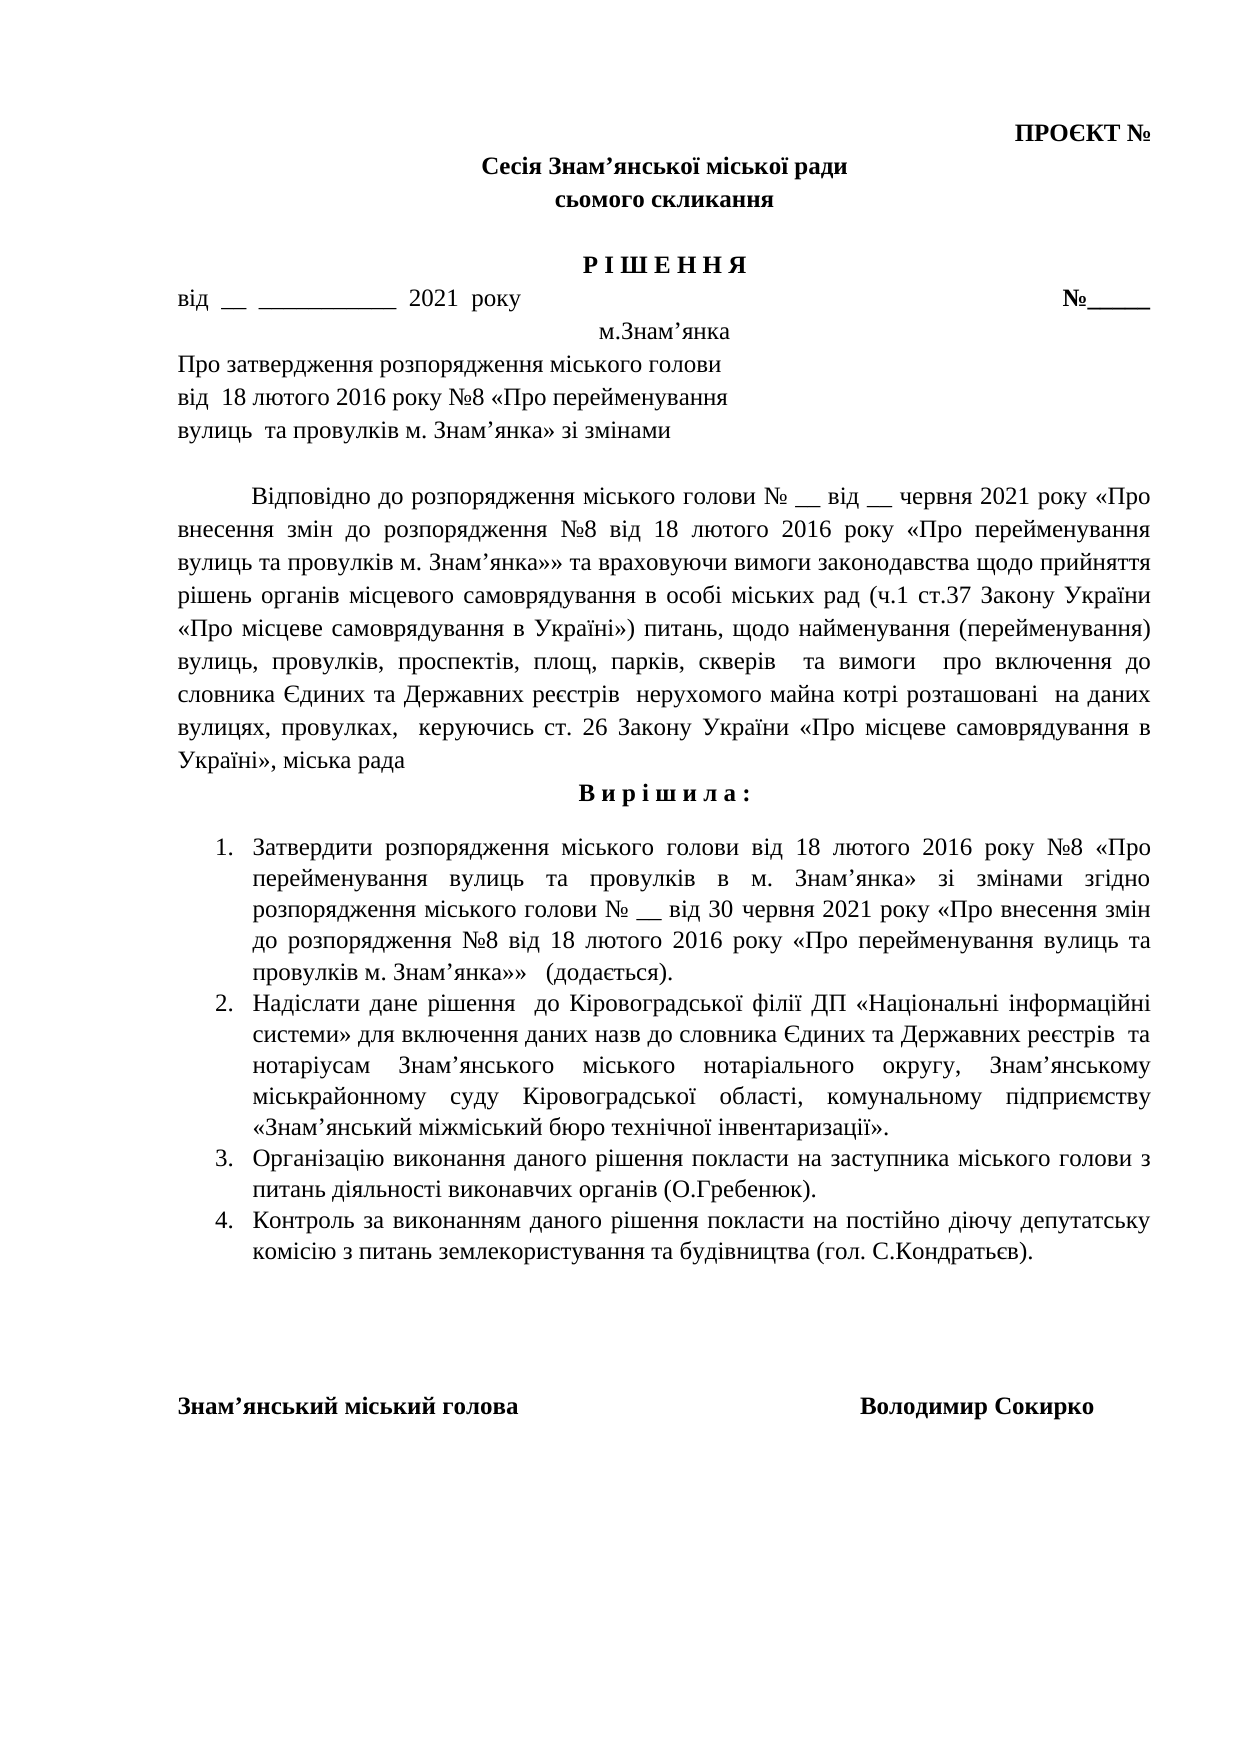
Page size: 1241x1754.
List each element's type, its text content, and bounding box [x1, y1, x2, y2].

text ПРОЄКТ № [177, 118, 1152, 147]
text Про затвердження розпорядження міського голови [177, 349, 1152, 378]
list Організацію виконання даного рішення покласти на заступника міського голови з питань діяльності виконавчих органів (О.Гребенюк). [215, 1143, 1152, 1203]
list Затвердити розпорядження міського голови від 18 лютого 2016 року №8 «Про перейменування вулиць та провулків в м. Знам’янка» зі змінами згідно розпорядження міського голови № __ від 30 червня 2021 року «Про внесення змін до розпорядження №8 від 18 лютого 2016 року «Про перейменування вулиць та провулків м. Знам’янка»» (додається). [215, 832, 1152, 985]
text В и р і ш и л а : [177, 778, 1152, 807]
text Знам’янський міський голова Володимир Сокирко [177, 1391, 1152, 1420]
text Р І Ш Е Н Н Я [177, 250, 1152, 279]
list Контроль за виконанням даного рішення покласти на постійно діючу депутатську комісію з питань землекористування та будівництва (гол. С.Кондратьєв). [215, 1205, 1152, 1265]
text від 18 лютого 2016 року №8 «Про перейменування [177, 382, 1152, 411]
text Сесія Знам’янської міської ради [177, 151, 1152, 180]
text м.Знам’янка [177, 316, 1152, 345]
text від __ ___________ 2021 року №_____ [177, 283, 1152, 312]
text сьомого скликання [177, 184, 1152, 213]
text Відповідно до розпорядження міського голови № __ від __ червня 2021 року «Про внесення змін до розпорядження №8 від 18 лютого 2016 року «Про перейменування вулиць та провулків м. Знам’янка»» та враховуючи вимоги законодавства щодо прийняття рішень органів місцевого самоврядування в особі міських рад (ч.1 ст.37 Закону України «Про місцеве самоврядування в Україні») питань, щодо найменування (перейменування) вулиць, провулків, проспектів, площ, парків, скверів та вимоги про включення до словника Єдиних та Державних реєстрів нерухомого майна котрі розташовані на даних вулицях, провулках, керуючись ст. 26 Закону України «Про місцеве самоврядування в Україні», міська рада [177, 481, 1152, 774]
list Надіслати дане рішення до Кіровоградської філії ДП «Національні інформаційні системи» для включення даних назв до словника Єдиних та Державних реєстрів та нотаріусам Знам’янського міського нотаріального округу, Знам’янському міськрайонному суду Кіровоградської області, комунальному підприємству «Знам’янський міжміський бюро технічної інвентаризації». [215, 988, 1152, 1141]
text вулиць та провулків м. Знам’янка» зі змінами [177, 415, 1152, 444]
